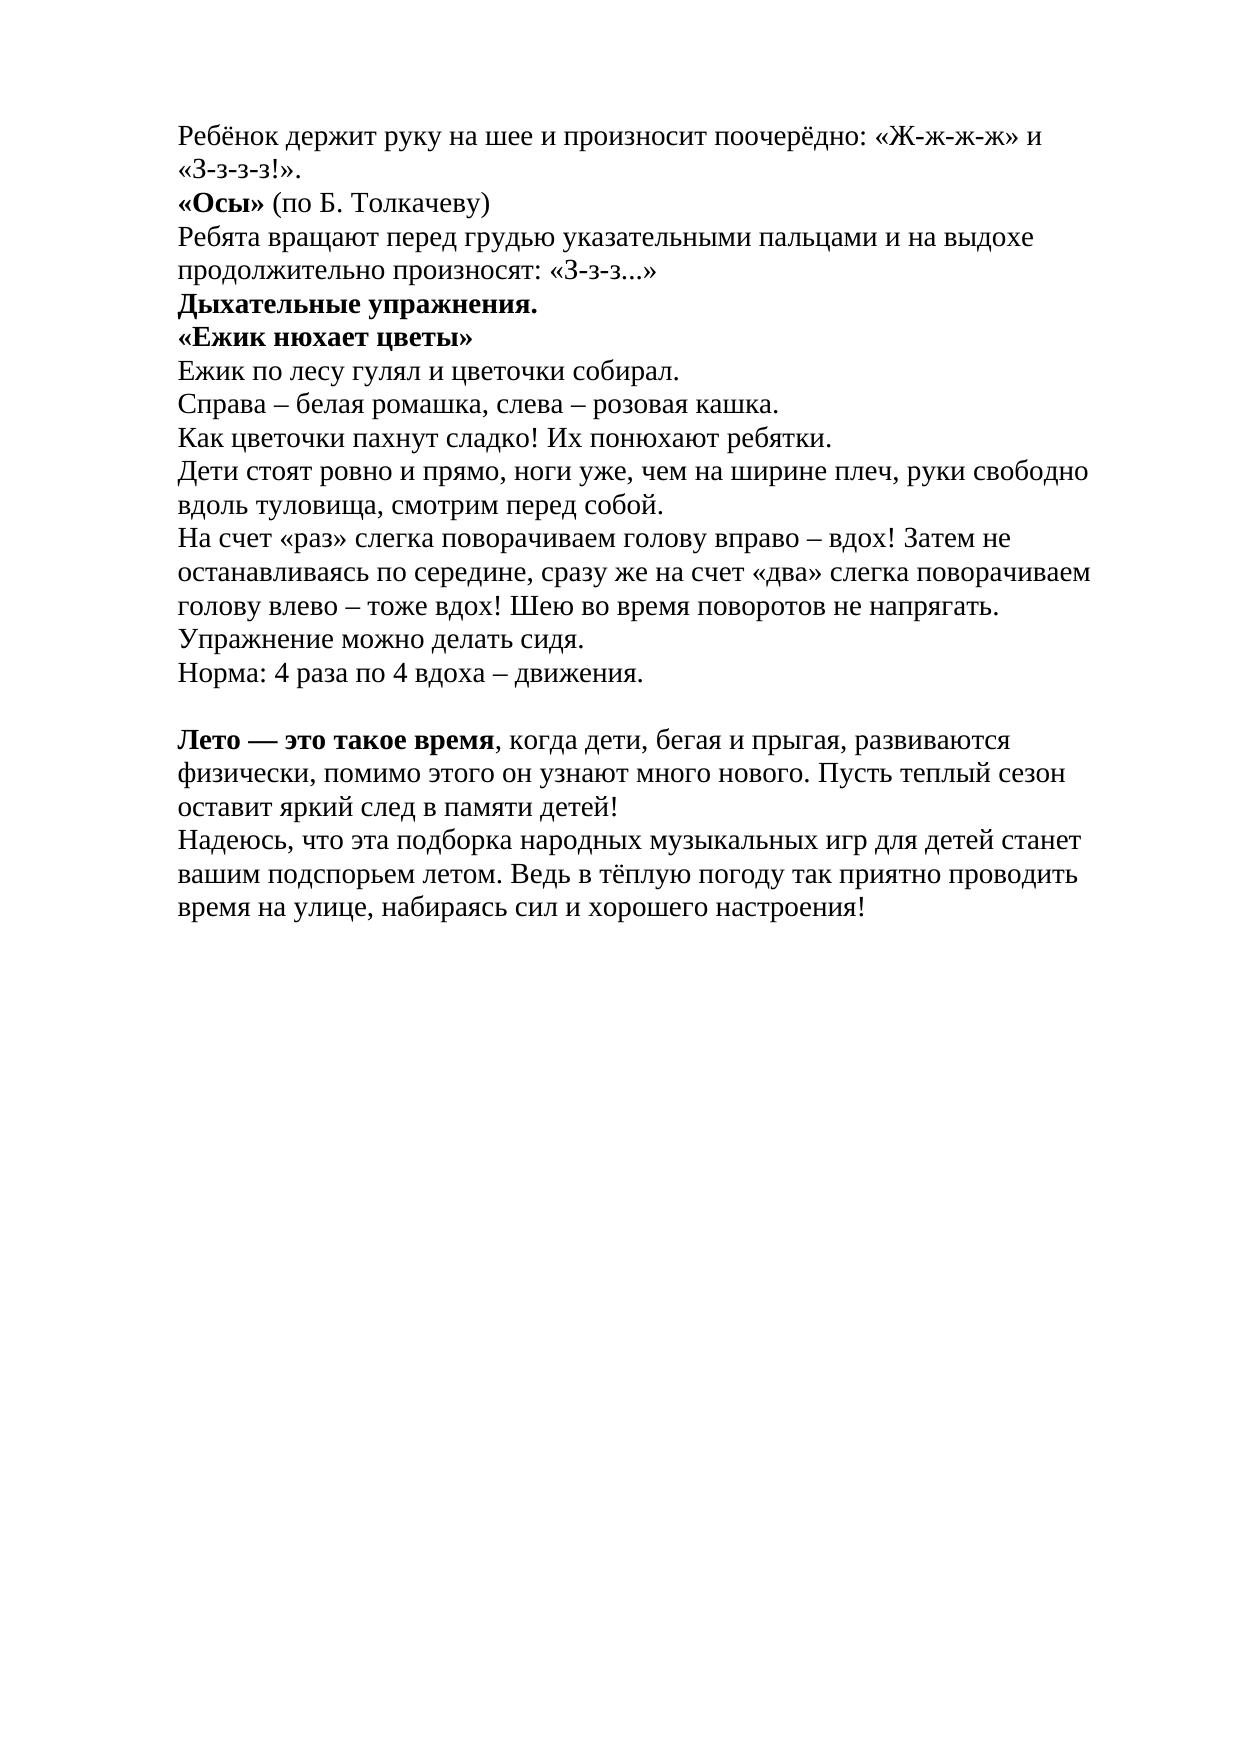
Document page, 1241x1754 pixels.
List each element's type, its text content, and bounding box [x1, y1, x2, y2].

text Ребёнок держит руку на шее и произносит поочерёдно: «Ж-ж-ж-ж» и [177, 118, 1152, 152]
text голову влево – тоже вдох! Шею во время поворотов не напрягать. [177, 588, 1152, 621]
text Дыхательные упражнения. [177, 286, 1152, 319]
text Ежик по лесу гулял и цветочки собирал. [177, 353, 1152, 386]
text «Осы» (по Б. Толкачеву) [177, 185, 1152, 219]
text Как цветочки пахнут сладко! Их понюхают ребятки. [177, 420, 1152, 453]
text Норма: 4 раза по 4 вдоха – движения. [177, 655, 1152, 688]
text время на улице, набираясь сил и хорошего настроения! [177, 889, 1152, 923]
text На счет «раз» слегка поворачиваем голову вправо – вдох! Затем не [177, 521, 1152, 554]
text «З-з-з-з!». [177, 152, 1152, 185]
text продолжительно произносят: «З-з-з...» [177, 252, 1152, 286]
text физически, помимо этого он узнают много нового. Пусть теплый сезон [177, 755, 1152, 789]
text Упражнение можно делать сидя. [177, 621, 1152, 655]
text Справа – белая ромашка, слева – розовая кашка. [177, 386, 1152, 420]
text Ребята вращают перед грудью указательными пальцами и на выдохе [177, 219, 1152, 252]
text Лето — это такое время, когда дети, бегая и прыгая, развиваются [177, 722, 1152, 755]
text Дети стоят ровно и прямо, ноги уже, чем на ширине плеч, руки свободно [177, 453, 1152, 487]
text останавливаясь по середине, сразу же на счет «два» слегка поворачиваем [177, 554, 1152, 588]
text вашим подспорьем летом. Ведь в тёплую погоду так приятно проводить [177, 856, 1152, 889]
text вдоль туловища, смотрим перед собой. [177, 487, 1152, 521]
text «Ежик нюхает цветы» [177, 319, 1152, 353]
text Надеюсь, что эта подборка народных музыкальных игр для детей станет [177, 822, 1152, 856]
text оставит яркий след в памяти детей! [177, 789, 1152, 822]
